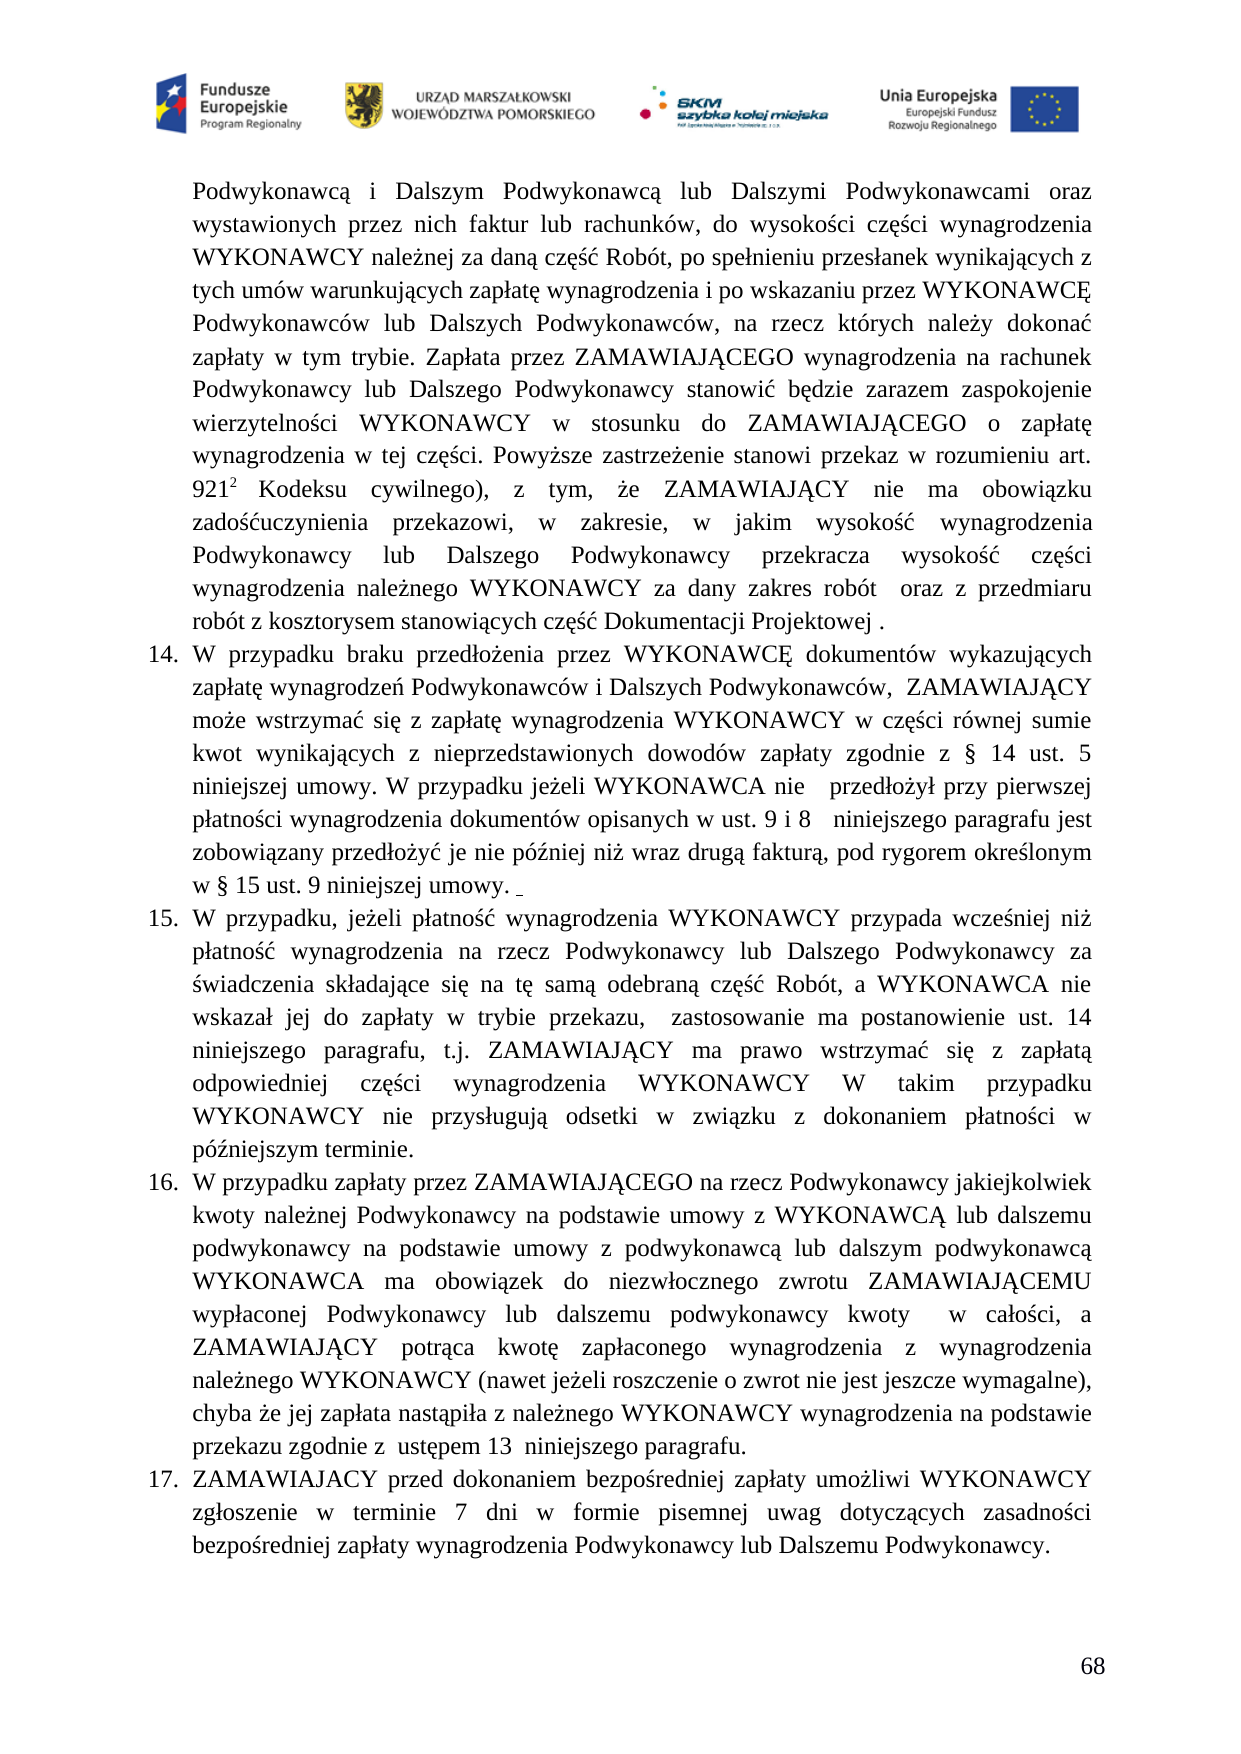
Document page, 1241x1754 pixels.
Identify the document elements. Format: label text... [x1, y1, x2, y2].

list W przypadku zapłaty przez ZAMAWIAJĄCEGO na rzecz Podwykonawcy jakiejkolwiek kwoty należnej Podwykonawcy na podstawie umowy z WYKONAWCĄ lub dalszemu podwykonawcy na podstawie umowy z podwykonawcą lub dalszym podwykonawcą WYKONAWCA ma obowiązek do niezwłocznego zwrotu ZAMAWIAJĄCEMU wypłaconej Podwykonawcy lub dalszemu podwykonawcy kwoty w całości, a ZAMAWIAJĄCY potrąca kwotę zapłaconego wynagrodzenia z wynagrodzenia należnego WYKONAWCY (nawet jeżeli roszczenie o zwrot nie jest jeszcze wymagalne), chyba że jej zapłata nastąpiła z należnego WYKONAWCY wynagrodzenia na podstawie przekazu zgodnie z ustępem 13 niniejszego paragrafu. [148, 1167, 1093, 1460]
picture [147, 73, 1093, 148]
list W przypadku, jeżeli płatność wynagrodzenia WYKONAWCY przypada wcześniej niż płatność wynagrodzenia na rzecz Podwykonawcy lub Dalszego Podwykonawcy za świadczenia składające się na tę samą odebraną część Robót, a WYKONAWCA nie wskazał jej do zapłaty w trybie przekazu, zastosowanie ma postanowienie ust. 14 niniejszego paragrafu, t.j. ZAMAWIAJĄCY ma prawo wstrzymać się z zapłatą odpowiedniej części wynagrodzenia WYKONAWCY W takim przypadku WYKONAWCY nie przysługują odsetki w związku z dokonaniem płatności w późniejszym terminie. [148, 903, 1093, 1163]
list W przypadku braku przedłożenia przez WYKONAWCĘ dokumentów wykazujących zapłatę wynagrodzeń Podwykonawców i Dalszych Podwykonawców, ZAMAWIAJĄCY może wstrzymać się z zapłatę wynagrodzenia WYKONAWCY w części równej sumie kwot wynikających z nieprzedstawionych dowodów zapłaty zgodnie z § 14 ust. 5 niniejszej umowy. W przypadku jeżeli WYKONAWCA nie przedłożył przy pierwszej płatności wynagrodzenia dokumentów opisanych w ust. 9 i 8 niniejszego paragrafu jest zobowiązany przedłożyć je nie później niż wraz drugą fakturą, pod rygorem określonym w § 15 ust. 9 niniejszej umowy. [148, 639, 1093, 899]
list ZAMAWIAJACY przed dokonaniem bezpośredniej zapłaty umożliwi WYKONAWCY zgłoszenie w terminie 7 dni w formie pisemnej uwag dotyczących zasadności bezpośredniej zapłaty wynagrodzenia Podwykonawcy lub Dalszemu Podwykonawcy. [148, 1464, 1093, 1559]
